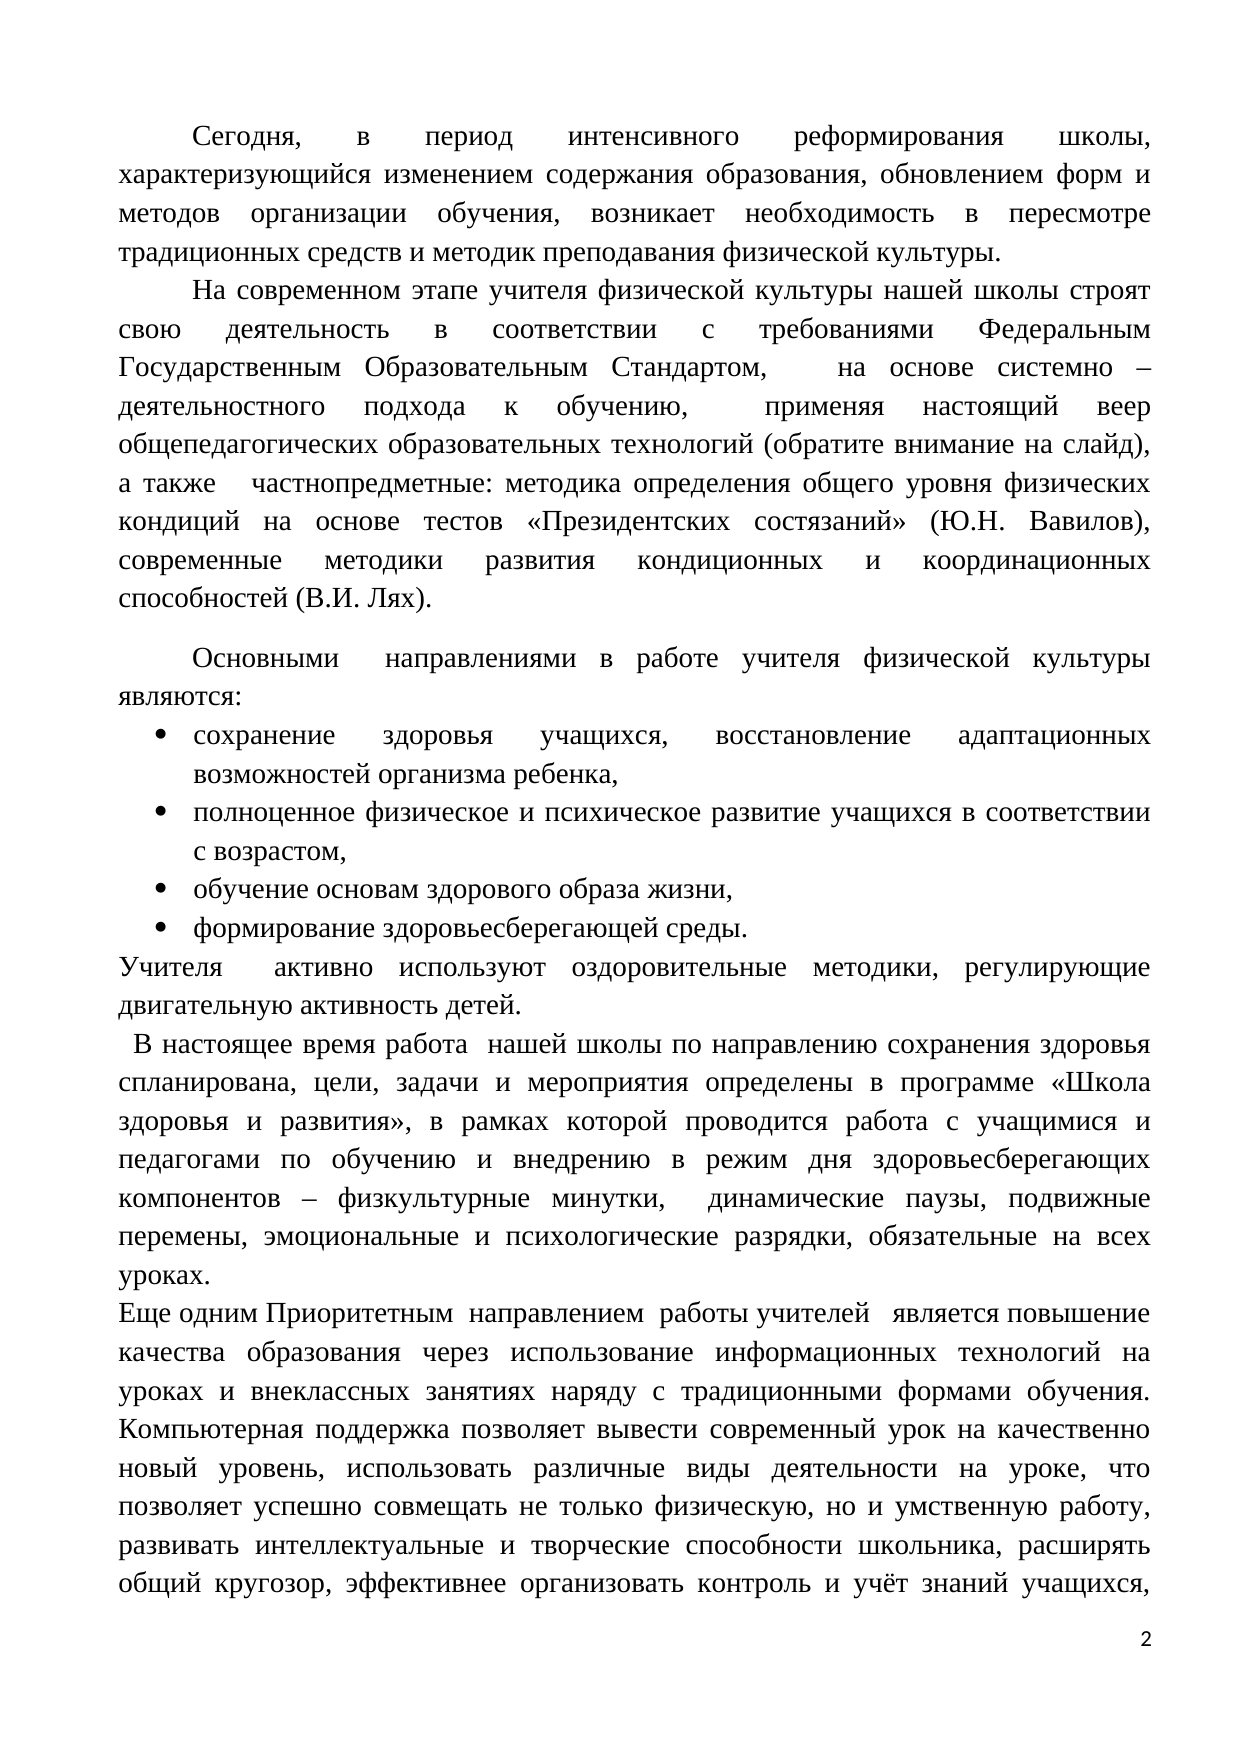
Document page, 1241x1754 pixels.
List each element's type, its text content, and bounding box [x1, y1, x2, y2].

text Сегодня, в период интенсивного реформирования школы, характеризующийся изменением содержания образования, обновлением форм и методов организации обучения, возникает необходимость в пересмотре традиционных средств и методик преподавания физической культуры. [118, 118, 1152, 267]
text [118, 1296, 1152, 1599]
text Основными направлениями в работе учителя физической культуры являются: [118, 640, 1152, 712]
list формирование здоровьесберегающей среды. [156, 910, 1152, 944]
text На современном этапе учителя физической культуры нашей школы строят свою деятельность в соответствии с требованиями Федеральным Государственным Образовательным Стандартом, на основе системно – деятельностного подхода к обучению, применяя настоящий веер общепедагогических образовательных технологий (обратите внимание на слайд), а также частнопредметные: методика определения общего уровня физических кондиций на основе тестов «Президентских состязаний» (Ю.Н. Вавилов), современные методики развития кондиционных и координационных способностей (В.И. Лях). [118, 272, 1152, 614]
list полноценное физическое и психическое развитие учащихся в соответствии с возрастом, [156, 794, 1152, 866]
list сохранение здоровья учащихся, восстановление адаптационных возможностей организма ребенка, [156, 717, 1152, 789]
text В настоящее время работа нашей школы по направлению сохранения здоровья спланирована, цели, задачи и мероприятия определены в программе «Школа здоровья и развития», в рамках которой проводится работа с учащимися и педагогами по обучению и внедрению в режим дня здоровьесберегающих компонентов – физкультурные минутки, динамические паузы, подвижные перемены, эмоциональные и психологические разрядки, обязательные на всех уроках. [118, 1026, 1152, 1291]
list Учителя активно используют оздоровительные методики, регулирующие двигательную активность детей. [118, 949, 1152, 1021]
list обучение основам здорового образа жизни, [156, 871, 1152, 905]
